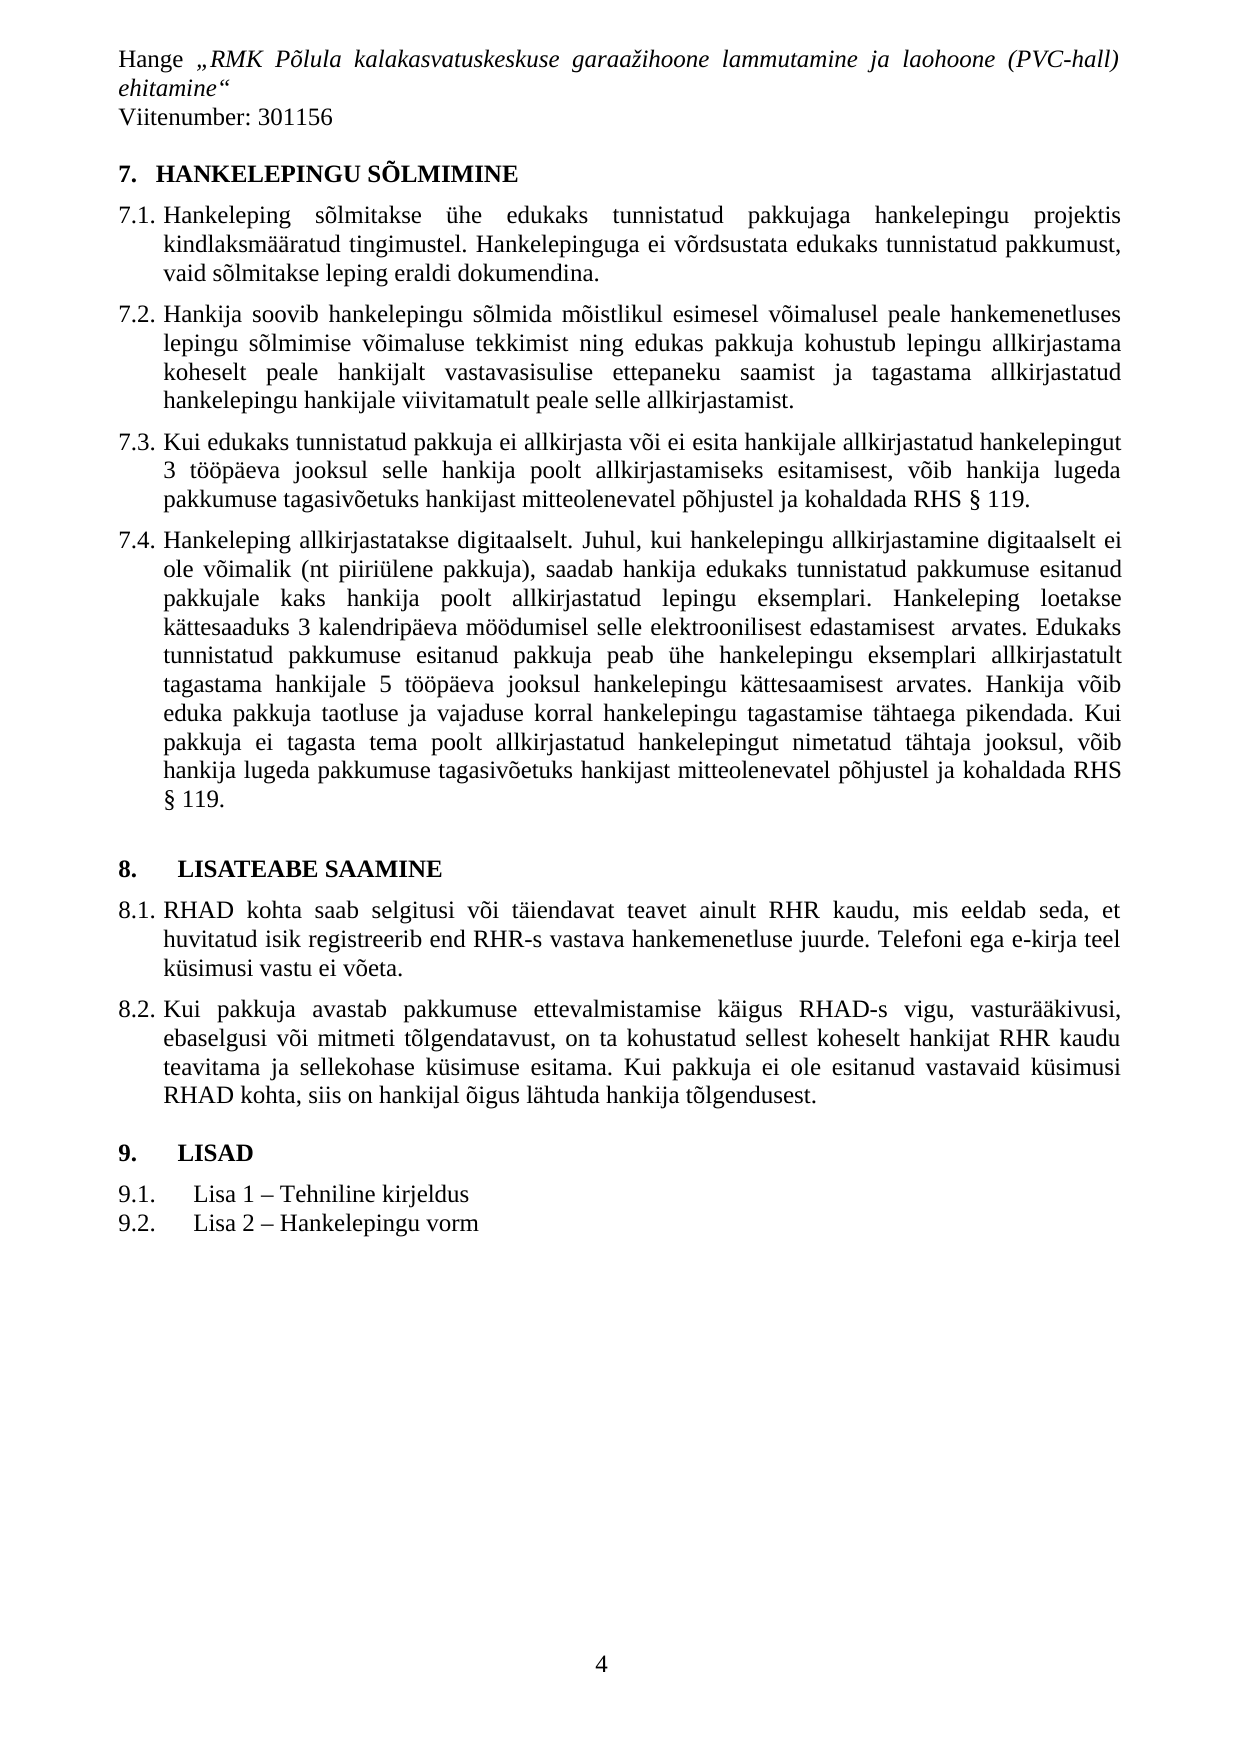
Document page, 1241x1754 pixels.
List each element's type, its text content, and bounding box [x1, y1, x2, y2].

text Kui pakkuja avastab pakkumuse ettevalmistamise käigus RHAD-s vigu, vasturääkivusi, ebaselgusi või mitmeti tõlgendatavust, on ta kohustatud sellest koheselt hankijat RHR kaudu teavitama ja sellekohase küsimuse esitama. Kui pakkuja ei ole esitanud vastavaid küsimusi RHAD kohta, siis on hankijal õigus lähtuda hankija tõlgendusest. [118, 994, 1122, 1109]
list LISATEABE SAAMINE [118, 854, 1122, 883]
list HANKELEPINGU SÕLMIMINE [118, 159, 1122, 188]
text Kui edukaks tunnistatud pakkuja ei allkirjasta või ei esita hankijale allkirjastatud hankelepingut 3 tööpäeva jooksul selle hankija poolt allkirjastamiseks esitamisest, võib hankija lugeda pakkumuse tagasivõetuks hankijast mitteolenevatel põhjustel ja kohaldada RHS § 119. [118, 427, 1122, 513]
text Lisa 2 – Hankelepingu vorm [118, 1208, 1122, 1237]
text Hankeleping sõlmitakse ühe edukaks tunnistatud pakkujaga hankelepingu projektis kindlaksmääratud tingimustel. Hankelepinguga ei võrdsustata edukaks tunnistatud pakkumust, vaid sõlmitakse leping eraldi dokumendina. [118, 201, 1122, 287]
text Hankija soovib hankelepingu sõlmida mõistlikul esimesel võimalusel peale hankemenetluses lepingu sõlmimise võimaluse tekkimist ning edukas pakkuja kohustub lepingu allkirjastama koheselt peale hankijalt vastavasisulise ettepaneku saamist ja tagastama allkirjastatud hankelepingu hankijale viivitamatult peale selle allkirjastamist. [118, 299, 1122, 414]
text RHAD kohta saab selgitusi või täiendavat teavet ainult RHR kaudu, mis eeldab seda, et huvitatud isik registreerib end RHR-s vastava hankemenetluse juurde. Telefoni ega e-kirja teel küsimusi vastu ei võeta. [118, 896, 1122, 982]
list LISAD [118, 1138, 1122, 1167]
text Lisa 1 – Tehniline kirjeldus [118, 1179, 1122, 1208]
text Hankeleping allkirjastatakse digitaalselt. Juhul, kui hankelepingu allkirjastamine digitaalselt ei ole võimalik (nt piiriülene pakkuja), saadab hankija edukaks tunnistatud pakkumuse esitanud pakkujale kaks hankija poolt allkirjastatud lepingu eksemplari. Hankeleping loetakse kättesaaduks 3 kalendripäeva möödumisel selle elektroonilisest edastamisest arvates. Edukaks tunnistatud pakkumuse esitanud pakkuja peab ühe hankelepingu eksemplari allkirjastatult tagastama hankijale 5 tööpäeva jooksul hankelepingu kättesaamisest arvates. Hankija võib eduka pakkuja taotluse ja vajaduse korral hankelepingu tagastamise tähtaega pikendada. Kui pakkuja ei tagasta tema poolt allkirjastatud hankelepingut nimetatud tähtaja jooksul, võib hankija lugeda pakkumuse tagasivõetuks hankijast mitteolenevatel põhjustel ja kohaldada RHS § 119. [118, 526, 1122, 813]
